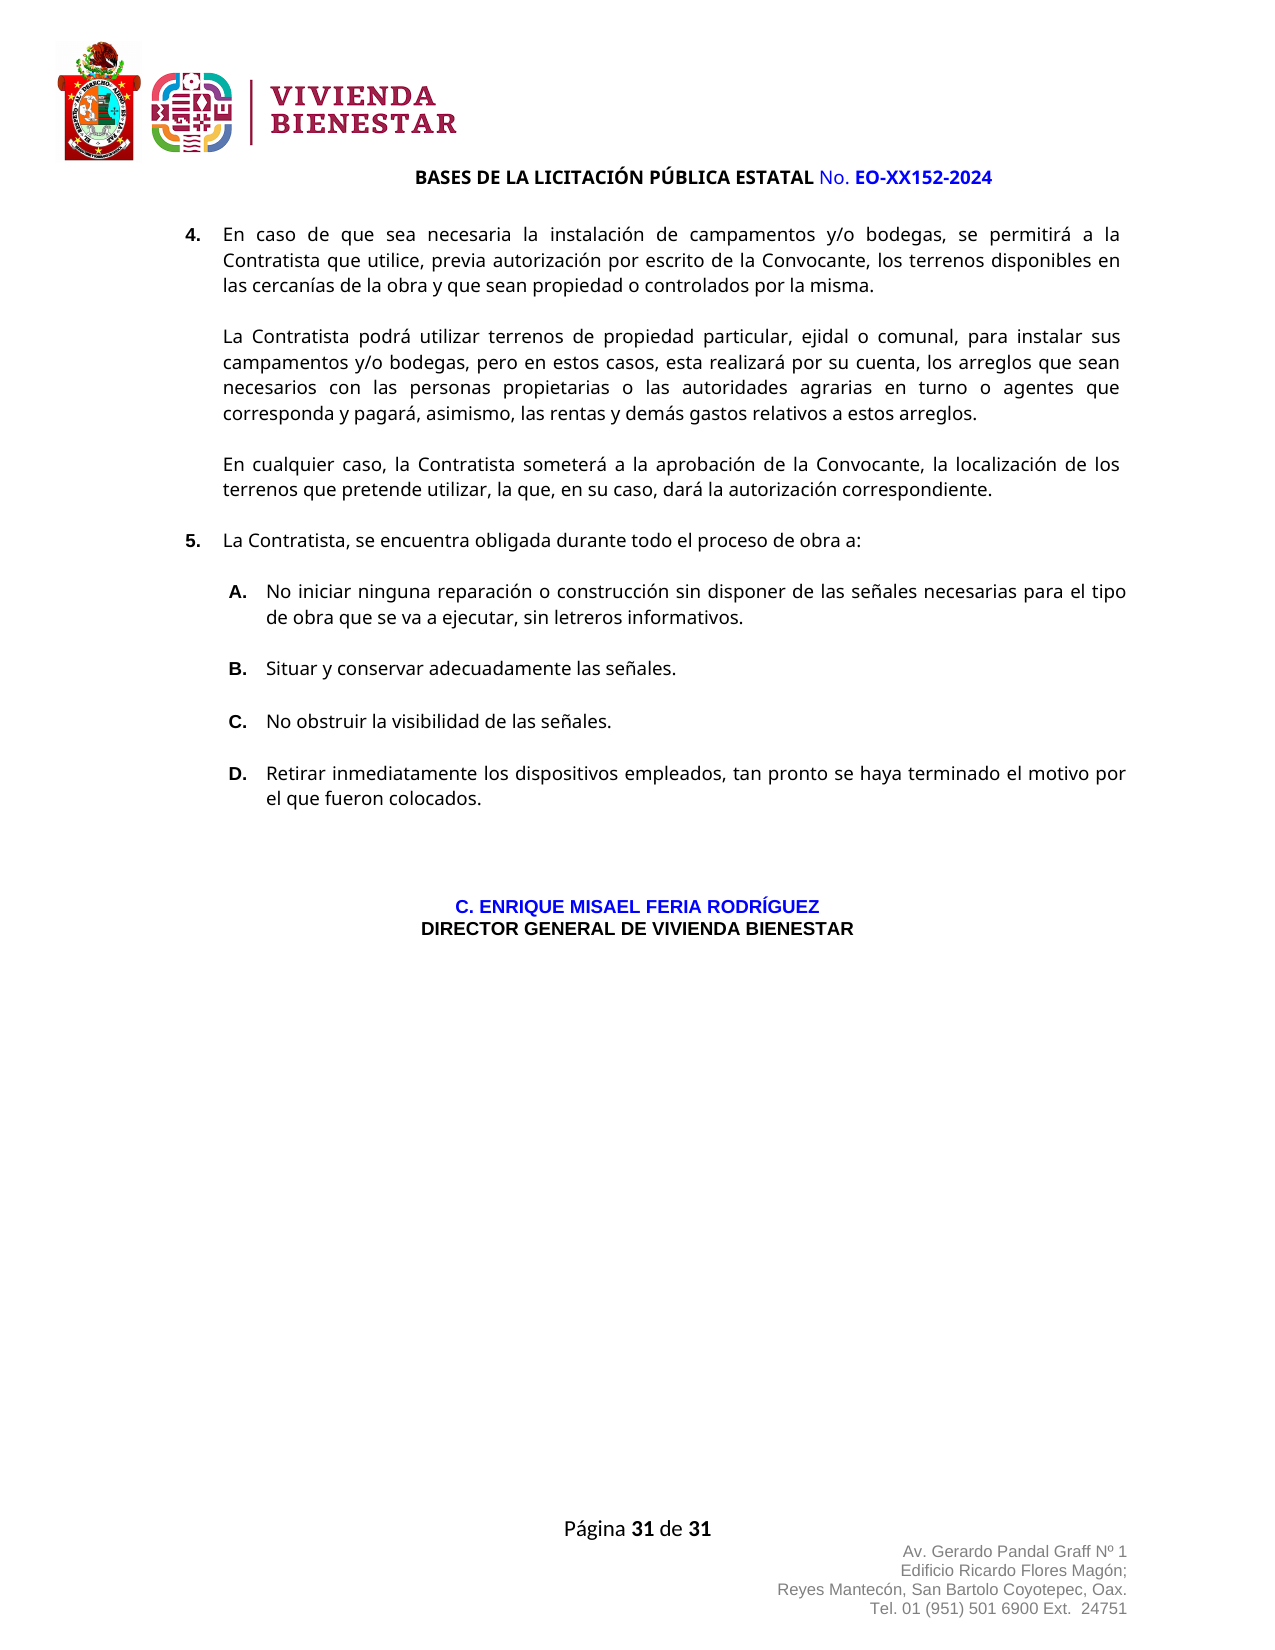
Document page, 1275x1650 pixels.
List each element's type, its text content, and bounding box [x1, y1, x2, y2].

text DIRECTOR GENERAL DE VIVIENDA BIENESTAR [148, 918, 1127, 939]
list No iniciar ninguna reparación o construcción sin disponer de las señales necesarias para el tipo de obra que se va a ejecutar, sin letreros informativos. [228, 579, 1127, 630]
list No obstruir la visibilidad de las señales. [228, 709, 1127, 734]
list En caso de que sea necesaria la instalación de campamentos y/o bodegas, se permitirá a la Contratista que utilice, previa autorización por escrito de la Convocante, los terrenos disponibles en las cercanías de la obra y que sean propiedad o controlados por la misma. [185, 221, 1121, 298]
text La Contratista podrá utilizar terrenos de propiedad particular, ejidal o comunal, para instalar sus campamentos y/o bodegas, pero en estos casos, esta realizará por su cuenta, los arreglos que sean necesarios con las personas propietarias o las autoridades agrarias en turno o agentes que corresponda y pagará, asimismo, las rentas y demás gastos relativos a estos arreglos. [223, 323, 1121, 426]
text C. ENRIQUE MISAEL FERIA RODRÍGUEZ [148, 896, 1127, 918]
list Situar y conservar adecuadamente las señales. [228, 655, 1127, 681]
text En cualquier caso, la Contratista someterá a la aprobación de la Convocante, la localización de los terrenos que pretende utilizar, la que, en su caso, dará la autorización correspondiente. [223, 451, 1121, 502]
picture [55, 41, 143, 163]
picture [147, 64, 473, 161]
list Retirar inmediatamente los dispositivos empleados, tan pronto se haya terminado el motivo por el que fueron colocados. [228, 760, 1127, 811]
list La Contratista, se encuentra obligada durante todo el proceso de obra a: [185, 528, 1127, 553]
